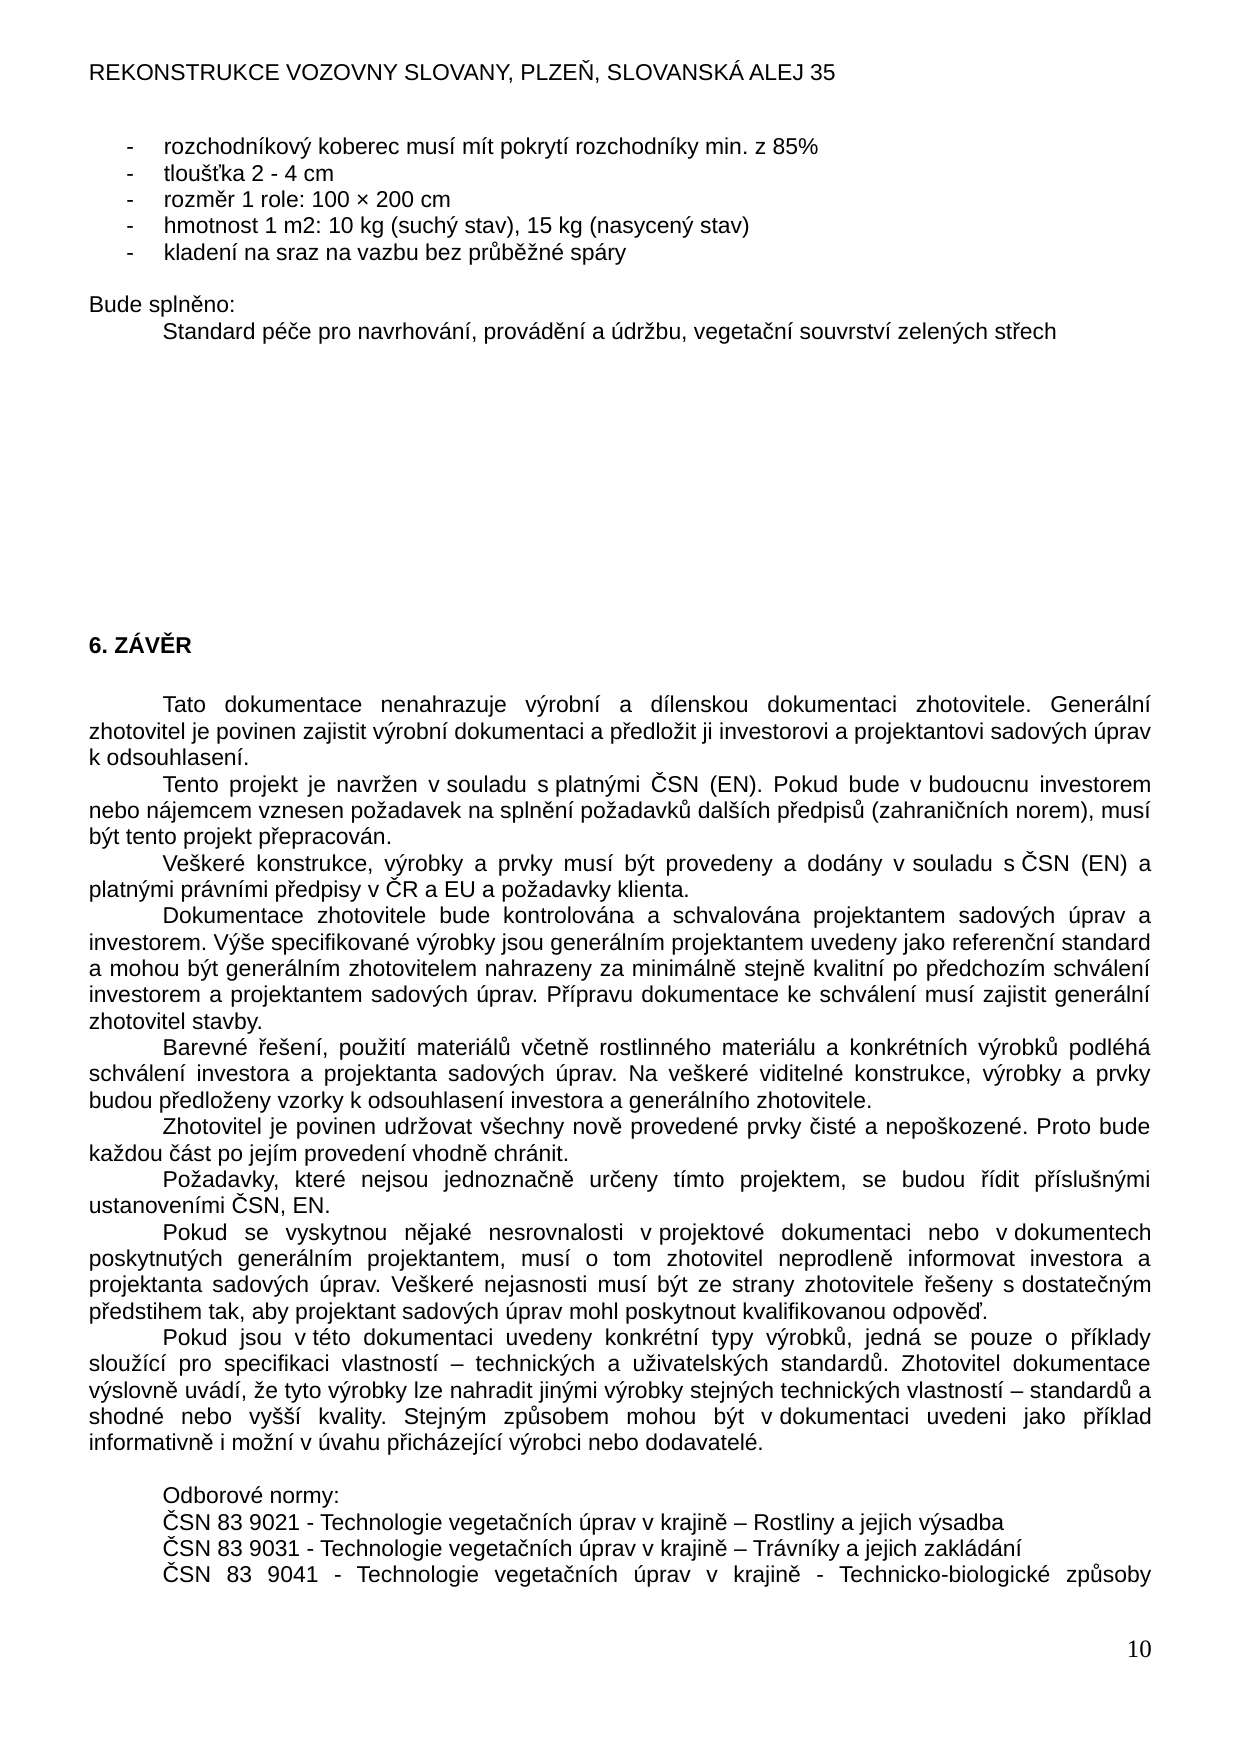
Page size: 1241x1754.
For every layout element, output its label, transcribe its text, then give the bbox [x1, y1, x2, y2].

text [162, 1561, 1152, 1587]
text Veškeré konstrukce, výrobky a prvky musí být provedeny a dodány v souladu s ČSN (EN) a platnými právními předpisy v ČR a EU a požadavky klienta. [89, 849, 1152, 902]
text Barevné řešení, použití materiálů včetně rostlinného materiálu a konkrétních výrobků podléhá schválení investora a projektanta sadových úprav. Na veškeré viditelné konstrukce, výrobky a prvky budou předloženy vzorky k odsouhlasení investora a generálního zhotovitele. [89, 1034, 1152, 1113]
text Požadavky, které nejsou jednoznačně určeny tímto projektem, se budou řídit příslušnými ustanoveními ČSN, EN. [89, 1166, 1152, 1218]
text ČSN 83 9021 - Technologie vegetačních úprav v krajině – Rostliny a jejich výsadba [89, 1508, 1152, 1535]
text Tento projekt je navržen v souladu s platnými ČSN (EN). Pokud bude v budoucnu investorem nebo nájemcem vznesen požadavek na splnění požadavků dalších předpisů (zahraničních norem), musí být tento projekt přepracován. [89, 771, 1152, 849]
list tloušťka 2 - 4 cm [126, 160, 1152, 186]
subtitle 6. ZÁVĚR [89, 632, 1152, 659]
text Bude splněno: [89, 291, 1152, 318]
list rozchodníkový koberec musí mít pokrytí rozchodníky min. z 85% [126, 133, 1152, 160]
text ČSN 83 9031 - Technologie vegetačních úprav v krajině – Trávníky a jejich zakládání [89, 1535, 1152, 1561]
list kladení na sraz na vazbu bez průběžné spáry [126, 239, 1152, 265]
text Pokud jsou v této dokumentaci uvedeny konkrétní typy výrobků, jedná se pouze o příklady sloužící pro specifikaci vlastností – technických a uživatelských standardů. Zhotovitel dokumentace výslovně uvádí, že tyto výrobky lze nahradit jinými výrobky stejných technických vlastností – standardů a shodné nebo vyšší kvality. Stejným způsobem mohou být v dokumentaci uvedeni jako příklad informativně i možní v úvahu přicházející výrobci nebo dodavatelé. [89, 1324, 1152, 1456]
text Zhotovitel je povinen udržovat všechny nově provedené prvky čisté a nepoškozené. Proto bude každou část po jejím provedení vhodně chránit. [89, 1113, 1152, 1166]
list hmotnost 1 m2: 10 kg (suchý stav), 15 kg (nasycený stav) [126, 212, 1152, 239]
text Standard péče pro navrhování, provádění a údržbu, vegetační souvrství zelených střech [89, 318, 1152, 344]
text Odborové normy: [89, 1482, 1152, 1508]
text Pokud se vyskytnou nějaké nesrovnalosti v projektové dokumentaci nebo v dokumentech poskytnutých generálním projektantem, musí o tom zhotovitel neprodleně informovat investora a projektanta sadových úprav. Veškeré nejasnosti musí být ze strany zhotovitele řešeny s dostatečným předstihem tak, aby projektant sadových úprav mohl poskytnout kvalifikovanou odpověď. [89, 1218, 1152, 1324]
text Tato dokumentace nenahrazuje výrobní a dílenskou dokumentaci zhotovitele. Generální zhotovitel je povinen zajistit výrobní dokumentaci a předložit ji investorovi a projektantovi sadových úprav k odsouhlasení. [89, 691, 1152, 771]
list rozměr 1 role: 100 × 200 cm [126, 186, 1152, 212]
text Dokumentace zhotovitele bude kontrolována a schvalována projektantem sadových úprav a investorem. Výše specifikované výrobky jsou generálním projektantem uvedeny jako referenční standard a mohou být generálním zhotovitelem nahrazeny za minimálně stejně kvalitní po předchozím schválení investorem a projektantem sadových úprav. Přípravu dokumentace ke schválení musí zajistit generální zhotovitel stavby. [89, 902, 1152, 1034]
